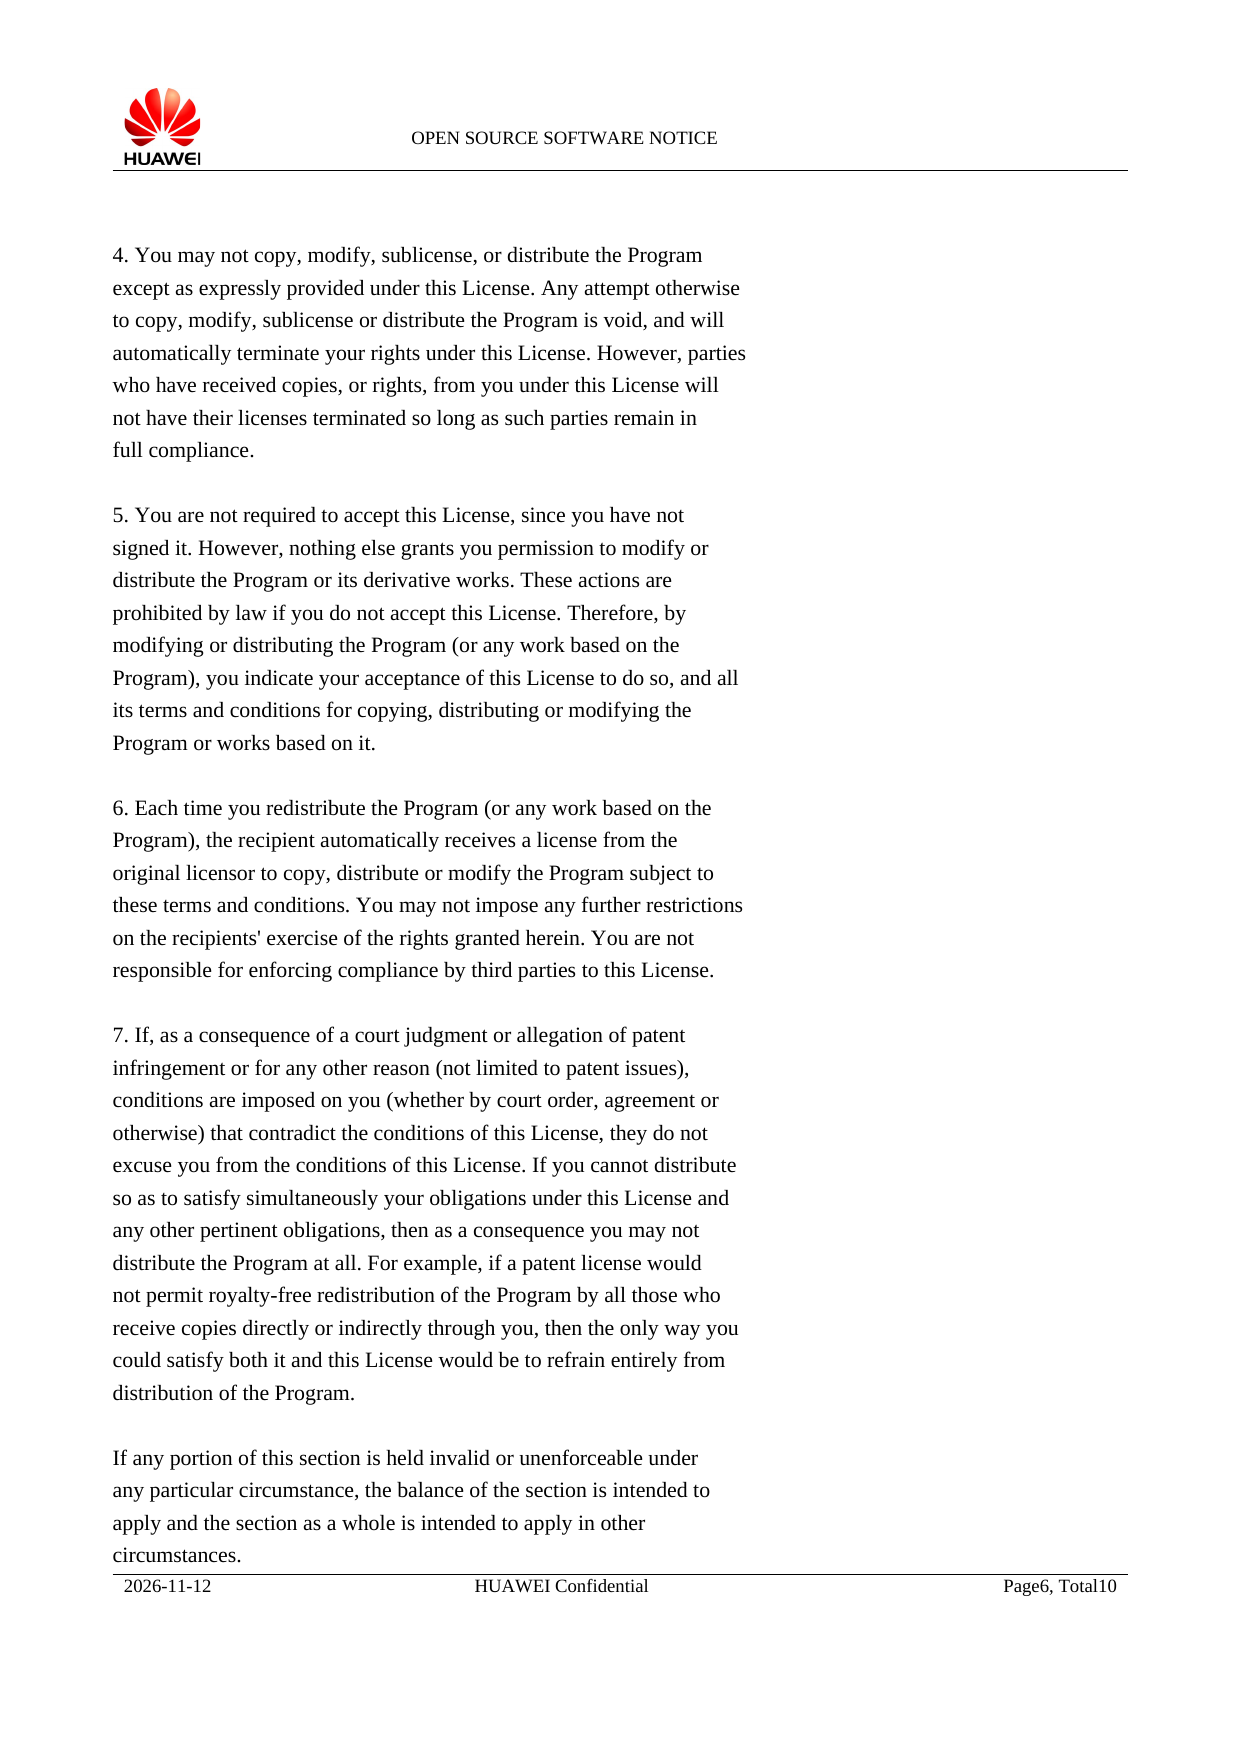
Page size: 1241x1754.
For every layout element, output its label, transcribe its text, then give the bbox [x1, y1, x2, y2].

picture [124, 88, 201, 165]
